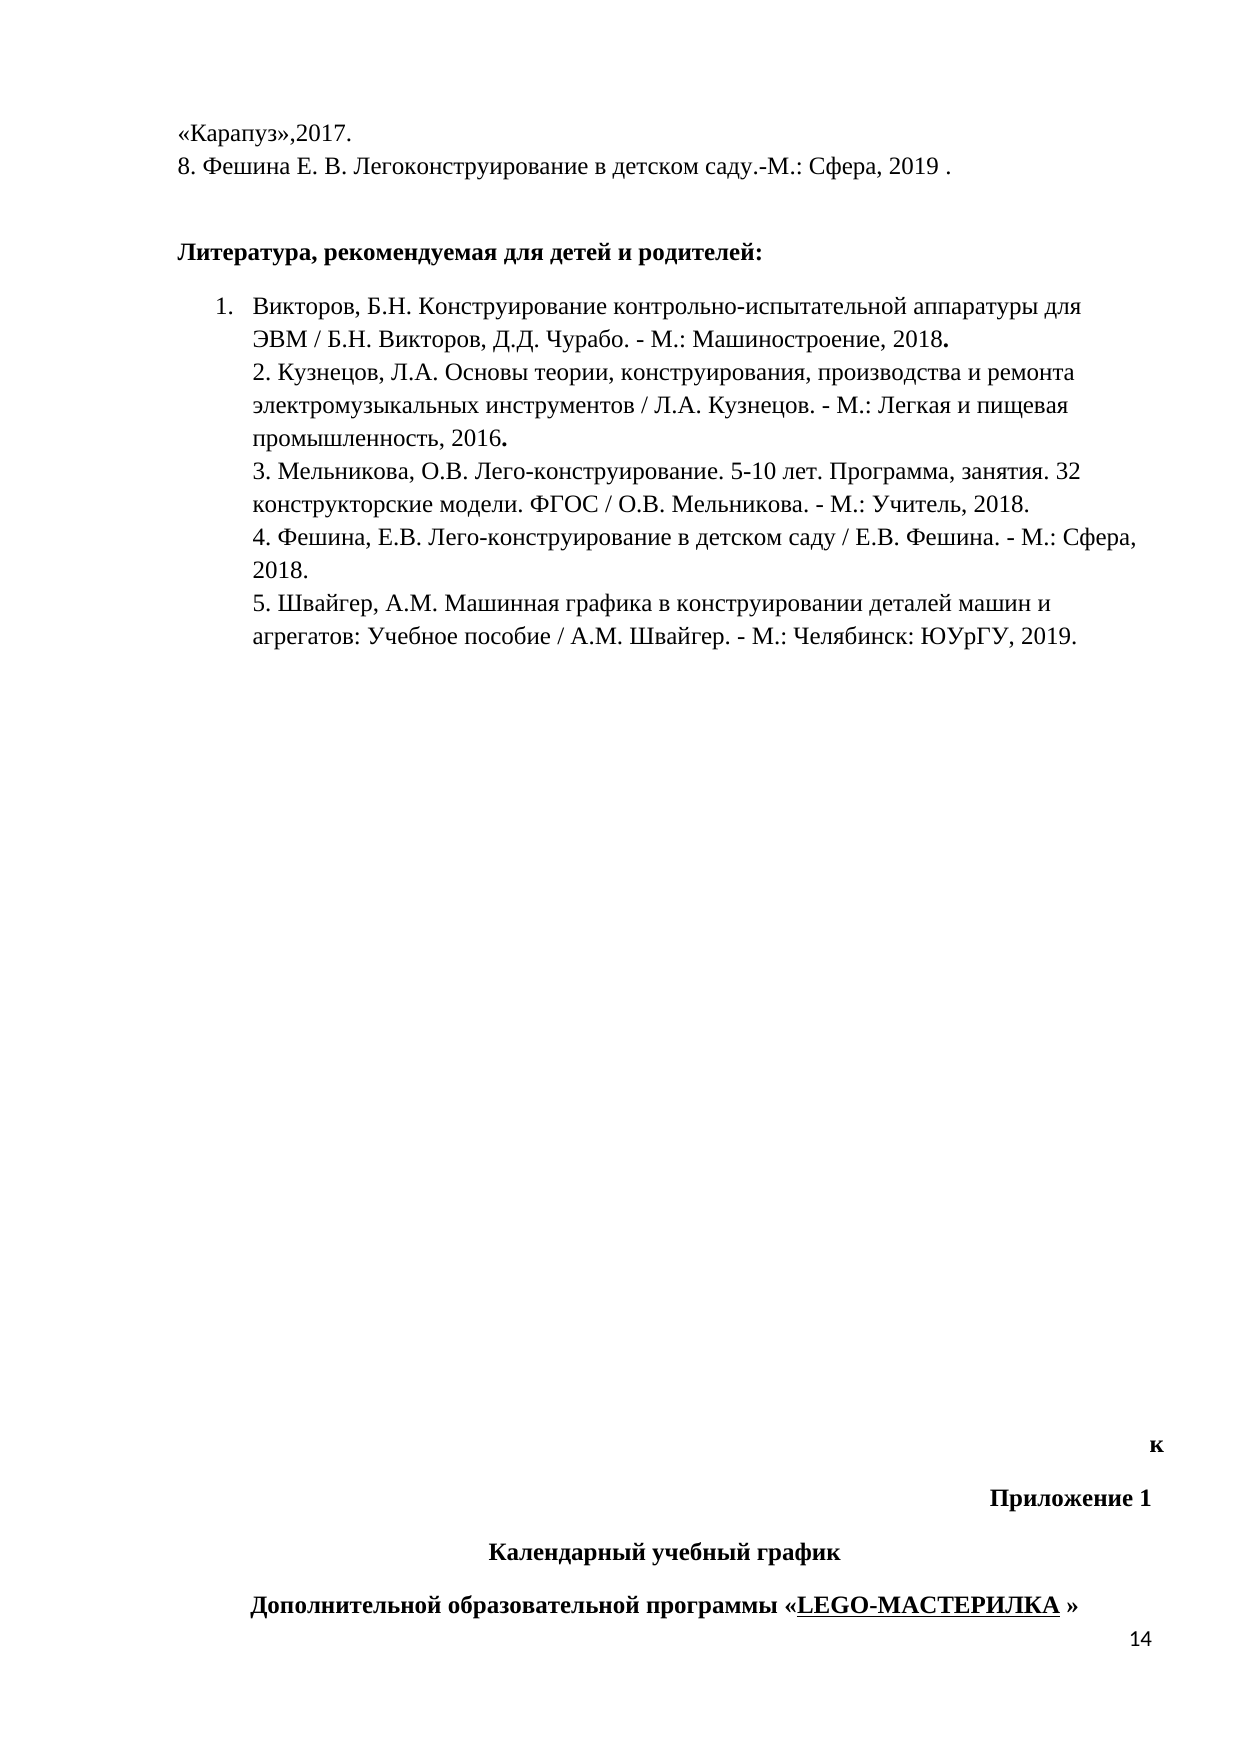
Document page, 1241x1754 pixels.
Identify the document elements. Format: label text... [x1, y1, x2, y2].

text Приложение 1 [177, 1483, 1152, 1512]
text к [1149, 1429, 1240, 1458]
text Дополнительной образовательной программы «LEGO-МАСТЕРИЛКА » [177, 1591, 1152, 1619]
text Календарный учебный график [177, 1537, 1152, 1565]
list Викторов, Б.Н. Конструирование контрольно-испытательной аппаратуры для ЭВМ / Б.Н. Викторов, Д.Д. Чурабо. - М.: Машиностроение, 2018. 2. Кузнецов, Л.А. Основы теории, конструирования, производства и ремонта электромузыкальных инструментов / Л.А. Кузнецов. - М.: Легкая и пищевая промышленность, 2016. 3. Мельникова, О.В. Лего-конструирование. 5-10 лет. Программа, занятия. 32 конструкторские модели. ФГОС / О.В. Мельникова. - М.: Учитель, 2018. 4. Фешина, Е.В. Лего-конструирование в детском саду / Е.В. Фешина. - М.: Сфера, 2018. 5. Швайгер, А.М. Машинная графика в конструировании деталей машин и агрегатов: Учебное пособие / А.М. Швайгер. - М.: Челябинск: ЮУрГУ, 2019. [215, 291, 1152, 650]
text Литература, рекомендуемая для детей и родителей: [177, 237, 1152, 266]
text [177, 118, 1152, 212]
